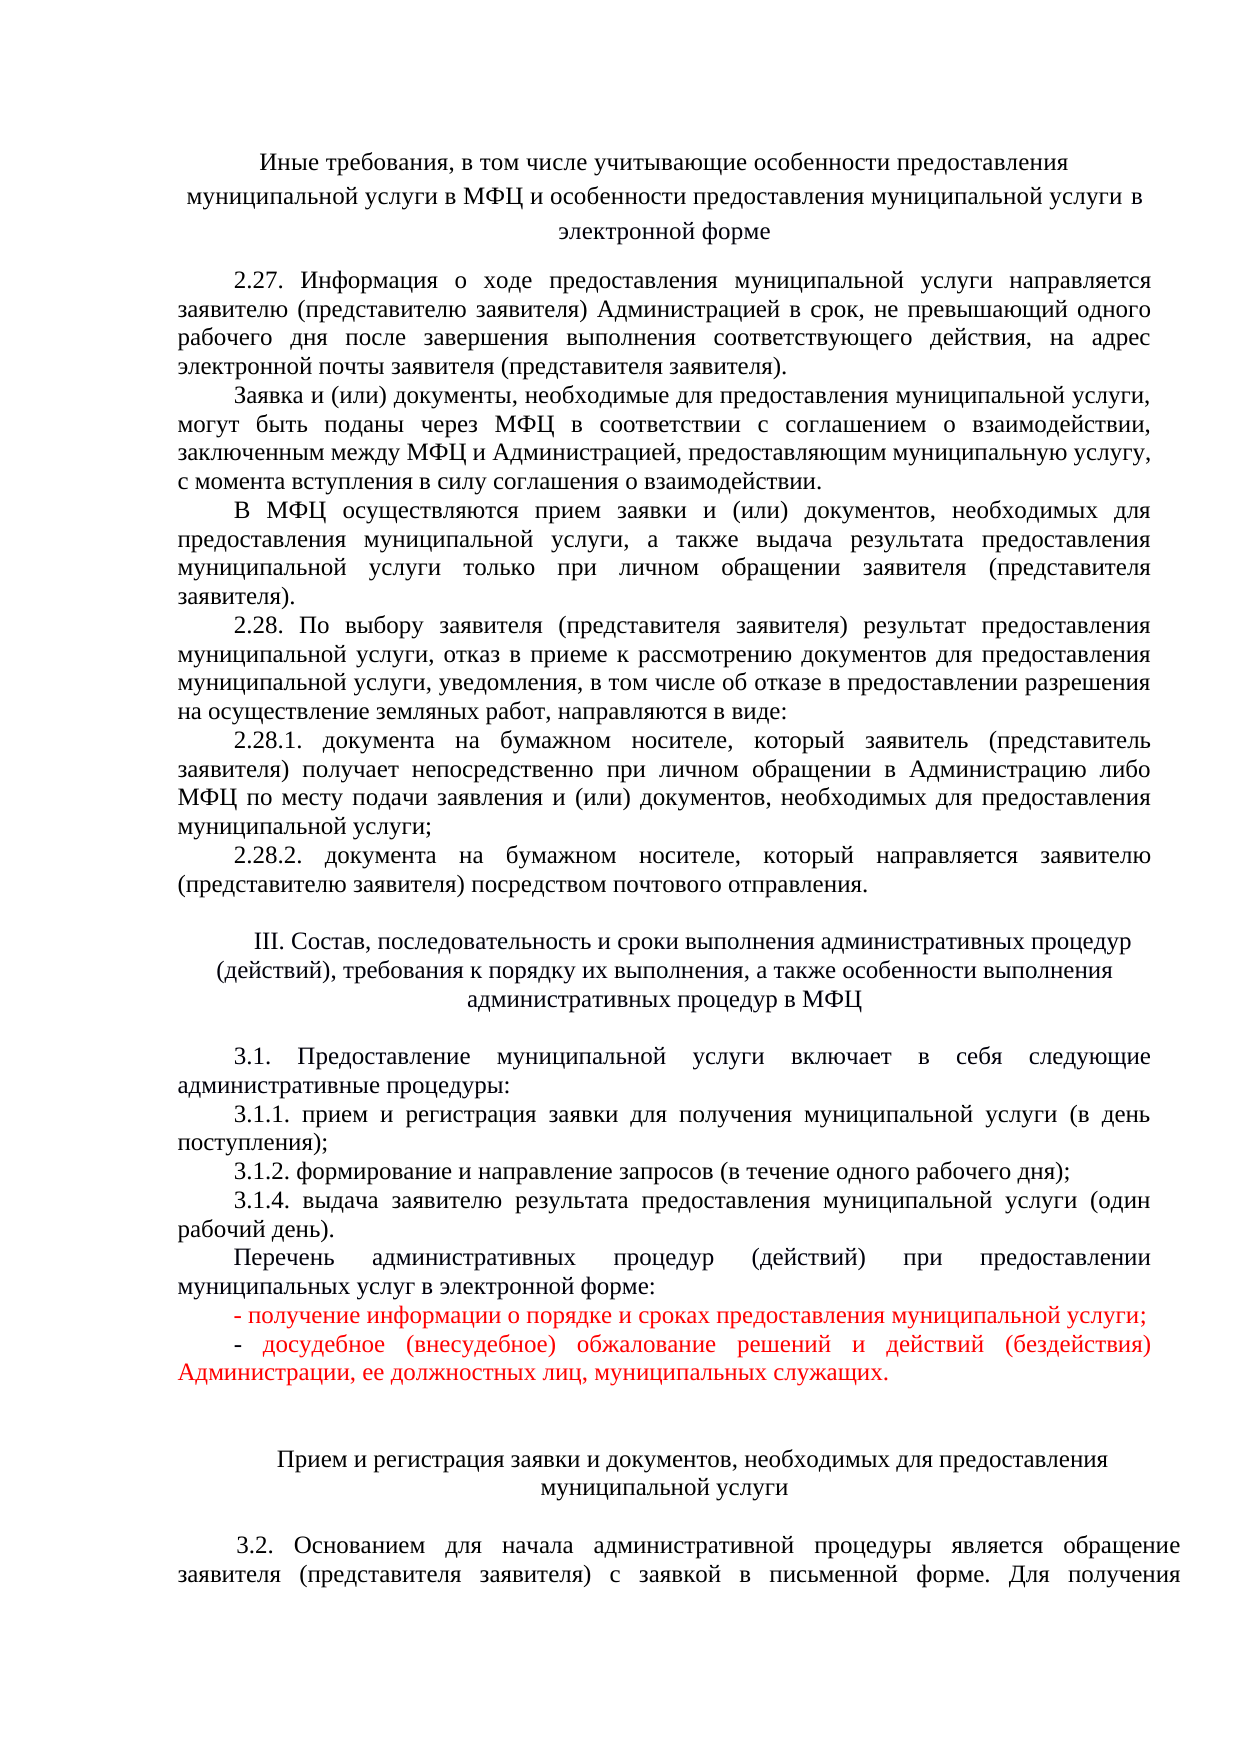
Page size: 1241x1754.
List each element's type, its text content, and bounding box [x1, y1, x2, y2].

text Перечень административных процедур (действий) при предоставлении муниципальных услуг в электронной форме: [177, 1242, 1152, 1300]
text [177, 1530, 1181, 1587]
text Прием и регистрация заявки и документов, необходимых для предоставления муниципальной услуги [177, 1444, 1152, 1501]
text 3.1.4. выдача заявителю результата предоставления муниципальной услуги (один рабочий день). [177, 1185, 1152, 1242]
text - получение информации о порядке и сроках предоставления муниципальной услуги; [177, 1300, 1152, 1329]
text 2.27. Информация о ходе предоставления муниципальной услуги направляется заявителю (представителю заявителя) Администрацией в срок, не превышающий одного рабочего дня после завершения выполнения соответствующего действия, на адрес электронной почты заявителя (представителя заявителя). [177, 265, 1152, 380]
text Заявка и (или) документы, необходимые для предоставления муниципальной услуги, могут быть поданы через МФЦ в соответствии с соглашением о взаимодействии, заключенным между МФЦ и Администрацией, предоставляющим муниципальную услугу, с момента вступления в силу соглашения о взаимодействии. [177, 380, 1152, 495]
text 3.1. Предоставление муниципальной услуги включает в себя следующие административные процедуры: [177, 1041, 1152, 1099]
text 2.28.2. документа на бумажном носителе, который направляется заявителю (представителю заявителя) посредством почтового отправления. [177, 840, 1152, 897]
text 2.28. По выбору заявителя (представителя заявителя) результат предоставления муниципальной услуги, отказ в приеме к рассмотрению документов для предоставления муниципальной услуги, уведомления, в том числе об отказе в предоставлении разрешения на осуществление земляных работ, направляются в виде: [177, 610, 1152, 725]
text 3.1.1. прием и регистрация заявки для получения муниципальной услуги (в день поступления); [177, 1099, 1152, 1156]
text 2.28.1. документа на бумажном носителе, который заявитель (представитель заявителя) получает непосредственно при личном обращении в Администрацию либо МФЦ по месту подачи заявления и (или) документов, необходимых для предоставления муниципальной услуги; [177, 725, 1152, 840]
text Иные требования, в том числе учитывающие особенности предоставления муниципальной услуги в МФЦ и особенности предоставления муниципальной услуги в электронной форме [177, 147, 1152, 244]
text III. Состав, последовательность и сроки выполнения административных процедур (действий), требования к порядку их выполнения, а также особенности выполнения административных процедур в МФЦ [177, 926, 1152, 1012]
text 3.1.2. формирование и направление запросов (в течение одного рабочего дня); [177, 1156, 1152, 1185]
text - досудебное (внесудебное) обжалование решений и действий (бездействия) Администрации, ее должностных лиц, муниципальных служащих. [177, 1329, 1152, 1386]
text В МФЦ осуществляются прием заявки и (или) документов, необходимых для предоставления муниципальной услуги, а также выдача результата предоставления муниципальной услуги только при личном обращении заявителя (представителя заявителя). [177, 495, 1152, 610]
